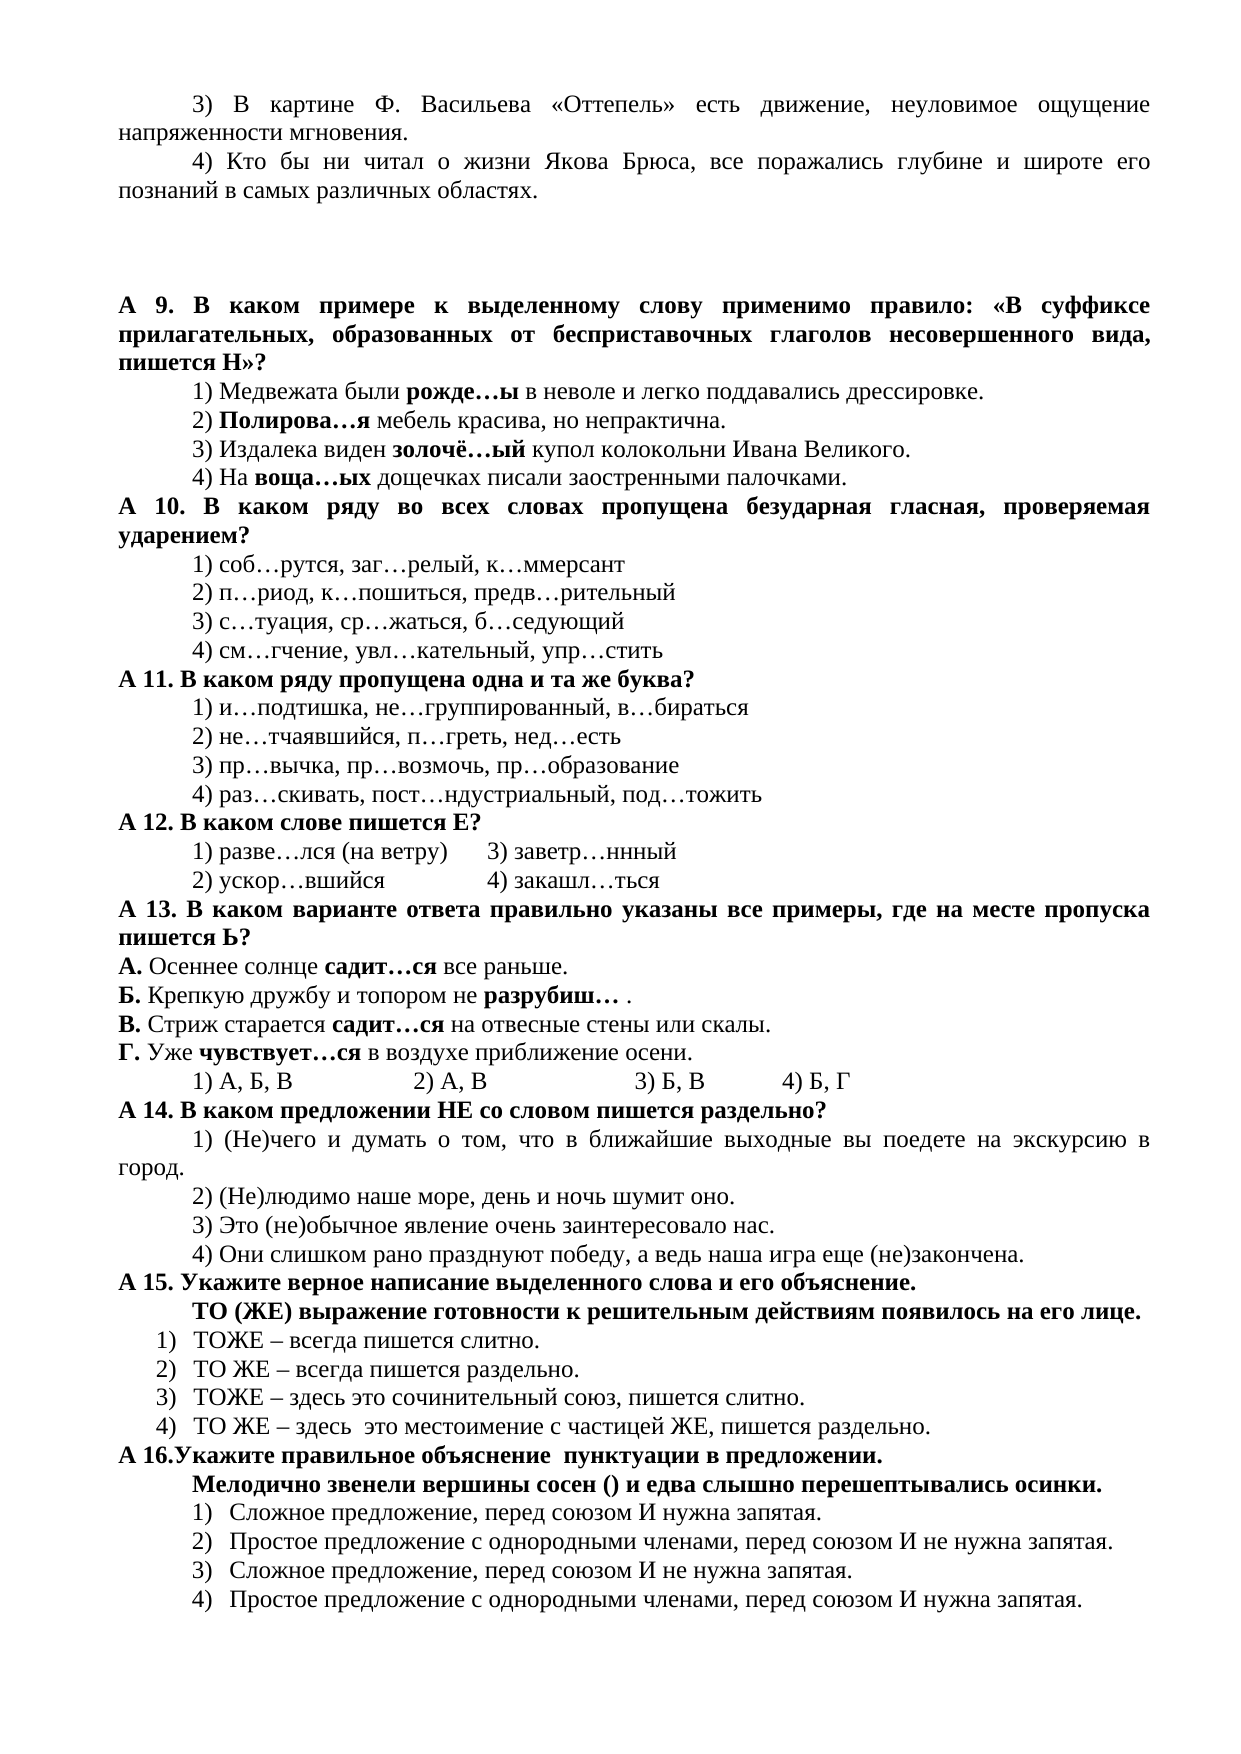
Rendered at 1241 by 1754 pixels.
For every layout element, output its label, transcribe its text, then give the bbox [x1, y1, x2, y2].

text А 13. В каком варианте ответа правильно указаны все примеры, где на месте пропуска пишется Ь? [118, 894, 1152, 951]
text ТО (ЖЕ) выражение готовности к решительным действиям появилось на его лице. [118, 1296, 1152, 1325]
text 4) см…гчение, увл…кательный, упр…стить [118, 635, 1152, 664]
text 2) не…тчаявшийся, п…греть, нед…есть [118, 721, 1152, 750]
text 1) соб…рутся, заг…релый, к…ммерсант [118, 549, 1152, 577]
text 4) Они слишком рано празднуют победу, а ведь наша игра еще (не)закончена. [118, 1239, 1152, 1267]
text 1) (Не)чего и думать о том, что в ближайшие выходные вы поедете на экскурсию в город. [118, 1124, 1152, 1181]
text 2) ускор…вшийся 4) закашл…ться [118, 865, 1152, 894]
text А 14. В каком предложении НЕ со словом пишется раздельно? [118, 1095, 1152, 1124]
text А 16.Укажите правильное объяснение пунктуации в предложении. [118, 1440, 1152, 1469]
list ТО ЖЕ – здесь это местоимение с частицей ЖЕ, пишется раздельно. [156, 1411, 1152, 1440]
list Простое предложение с однородными членами, перед союзом И нужна запятая. [192, 1584, 1152, 1612]
list ТО ЖЕ – всегда пишется раздельно. [156, 1354, 1152, 1382]
text 2) Полирова…я мебель красива, но непрактична. [118, 405, 1152, 434]
text Г. Уже чувствует…ся в воздухе приближение осени. [118, 1037, 1152, 1066]
text 2) (Не)людимо наше море, день и ночь шумит оно. [118, 1181, 1152, 1210]
text 1) и…подтишка, не…группированный, в…бираться [118, 692, 1152, 721]
text Б. Крепкую дружбу и топором не разрубиш… . [118, 980, 1152, 1009]
text А 15. Укажите верное написание выделенного слова и его объяснение. [118, 1267, 1152, 1296]
text А 10. В каком ряду во всех словах пропущена безударная гласная, проверяемая ударением? [118, 491, 1152, 549]
text 1) разве…лся (на ветру) 3) заветр…ннный [118, 836, 1152, 865]
text А. Осеннее солнце садит…ся все раньше. [118, 951, 1152, 980]
list Сложное предложение, перед союзом И не нужна запятая. [192, 1555, 1152, 1584]
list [192, 1526, 1152, 1555]
list ТОЖЕ – здесь это сочинительный союз, пишется слитно. [156, 1382, 1152, 1411]
text 2) п…риод, к…пошиться, предв…рительный [118, 577, 1152, 606]
text А 9. В каком примере к выделенному слову применимо правило: «В суффиксе прилагательных, образованных от бесприставочных глаголов несовершенного вида, пишется Н»? [118, 290, 1152, 376]
text Мелодично звенели вершины сосен () и едва слышно перешептывались осинки. [118, 1469, 1152, 1497]
text 4) раз…скивать, пост…ндустриальный, под…тожить [118, 779, 1152, 807]
text 1) А, Б, В 2) А, В 3) Б, В 4) Б, Г [118, 1066, 1152, 1095]
text 4) Кто бы ни читал о жизни Якова Брюса, все поражались глубине и широте его познаний в самых различных областях. [118, 146, 1152, 204]
text 3) пр…вычка, пр…возмочь, пр…образование [118, 750, 1152, 779]
text 1) Медвежата были рожде…ы в неволе и легко поддавались дрессировке. [118, 376, 1152, 405]
text 3) с…туация, ср…жаться, б…седующий [118, 606, 1152, 635]
text А 11. В каком ряду пропущена одна и та же буква? [118, 664, 1152, 692]
text А 12. В каком слове пишется Е? [118, 807, 1152, 836]
text 3) Это (не)обычное явление очень заинтересовало нас. [118, 1210, 1152, 1239]
text 3) Издалека виден золочё…ый купол колокольни Ивана Великого. [118, 434, 1152, 462]
text 3) В картине Ф. Васильева «Оттепель» есть движение, неуловимое ощущение напряженности мгновения. [118, 89, 1152, 146]
list Сложное предложение, перед союзом И нужна запятая. [192, 1497, 1152, 1526]
list ТОЖЕ – всегда пишется слитно. [156, 1325, 1152, 1354]
text 4) На воща…ых дощечках писали заостренными палочками. [118, 462, 1152, 491]
text В. Стриж старается садит…ся на отвесные стены или скалы. [118, 1009, 1152, 1037]
